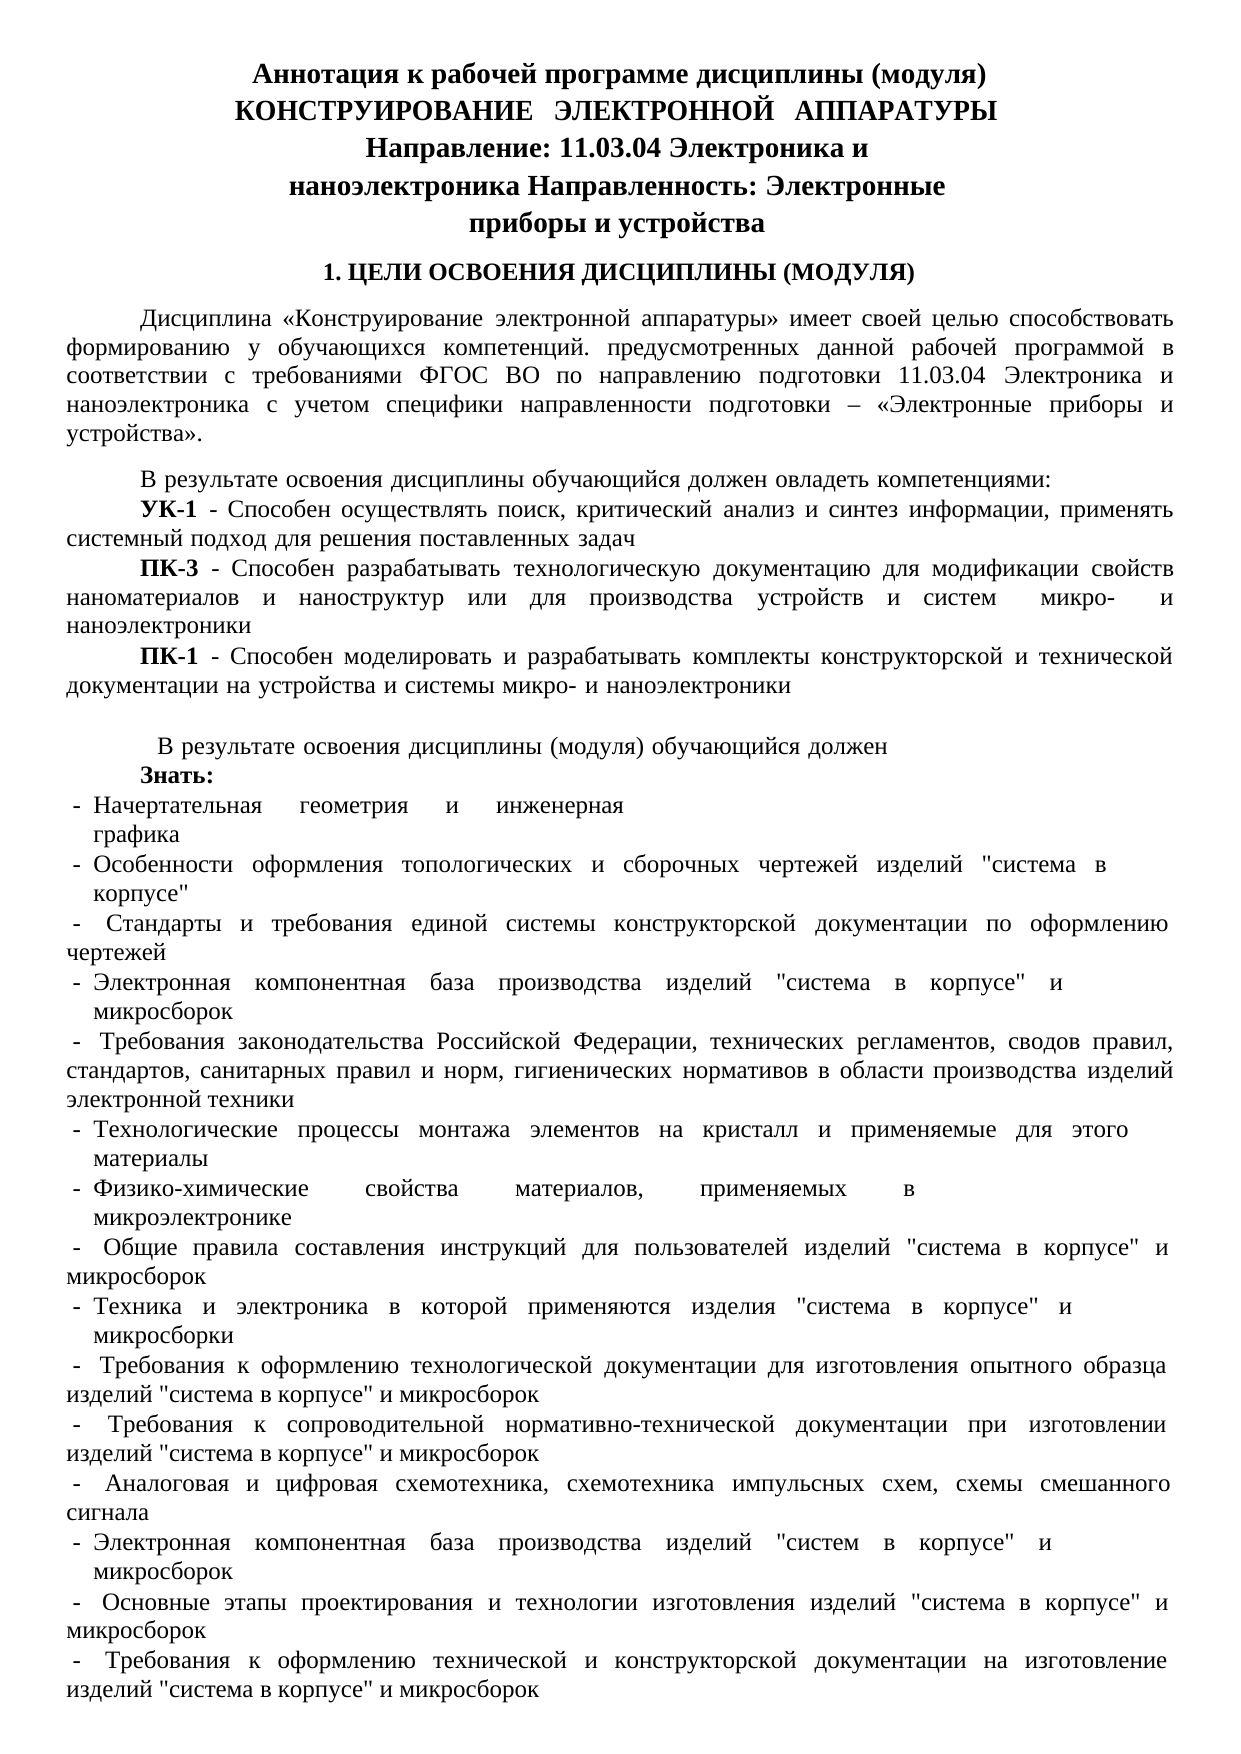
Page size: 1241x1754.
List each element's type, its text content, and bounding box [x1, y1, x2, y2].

list Электронная компонентная база производства изделий "систем в корпусе" и микросборок [72, 1527, 1052, 1585]
text УК-1 - Способен осуществлять поиск, критический анализ и синтез информации, применять системный подход для решения поставленных задач [66, 494, 1174, 552]
text В результате освоения дисциплины (модуля) обучающийся должен [157, 731, 1186, 760]
list Стандарты и требования единой системы конструкторской документации по оформлению чертежей [66, 908, 1173, 966]
list Требования законодательства Российской Федерации, технических регламентов, сводов правил, стандартов, санитарных правил и норм, гигиенических нормативов в области производства изделий электронной техники [66, 1026, 1173, 1112]
list Техника и электроника в которой применяются изделия "система в корпусе" и микросборки [72, 1291, 1072, 1349]
list Требования к оформлению технической и конструкторской документации на изготовление изделий "система в корпусе" и микросборок [66, 1646, 1173, 1703]
list Технологические процессы монтажа элементов на кристалл и применяемые для этого материалы [72, 1114, 1129, 1172]
list Требования к сопроводительной нормативно-технической документации при изготовлении изделий "система в корпусе" и микросборок [66, 1409, 1173, 1467]
list Начертательная геометрия и инженерная графика [72, 790, 624, 847]
subtitle Аннотация к рабочей программе дисциплины (модуля) КОНСТРУИРОВАНИЕ ЭЛЕКТРОННОЙ АППАРАТУРЫ [232, 56, 999, 127]
text ПК-3 - Способен разрабатывать технологическую документацию для модификации свойств наноматериалов и наноструктур или для производства устройств и систем микро- и наноэлектроники [66, 553, 1174, 639]
list Физико-химические свойства материалов, применяемых в микроэлектронике [72, 1173, 915, 1231]
list Требования к оформлению технологической документации для изготовления опытного образца изделий "система в корпусе" и микросборок [66, 1350, 1173, 1408]
list Основные этапы проектирования и технологии изготовления изделий "система в корпусе" и микросборок [66, 1587, 1174, 1644]
list Электронная компонентная база производства изделий "система в корпусе" и микросборок [72, 967, 1063, 1025]
text Направление: 11.03.04 Электроника и наноэлектроника Направленность: Электронные приборы и устройства [248, 130, 986, 238]
text Дисциплина «Конструирование электронной аппаратуры» имеет своей целью способствовать формированию у обучающихся компетенций. предусмотренных данной рабочей программой в соответствии с требованиями ФГОС ВО по направлению подготовки 11.03.04 Электроника и наноэлектроника с учетом специфики направленности подготовки – «Электронные приборы и устройства». [66, 303, 1174, 447]
subtitle 1. ЦЕЛИ ОСВОЕНИЯ ДИСЦИПЛИНЫ (МОДУЛЯ) [155, 257, 1082, 286]
text ПК-1 - Способен моделировать и разрабатывать комплекты конструкторской и технической документации на устройства и системы микро- и наноэлектроники [66, 641, 1173, 698]
list Аналоговая и цифровая схемотехника, схемотехника импульсных схем, схемы смешанного сигнала [66, 1468, 1174, 1526]
list Особенности оформления топологических и сборочных чертежей изделий "система в корпусе" [72, 849, 1107, 907]
subtitle Знать: [140, 761, 1186, 789]
text В результате освоения дисциплины обучающийся должен овладеть компетенциями: [140, 464, 1186, 493]
list Общие правила составления инструкций для пользователей изделий "система в корпусе" и микросборок [66, 1232, 1174, 1290]
